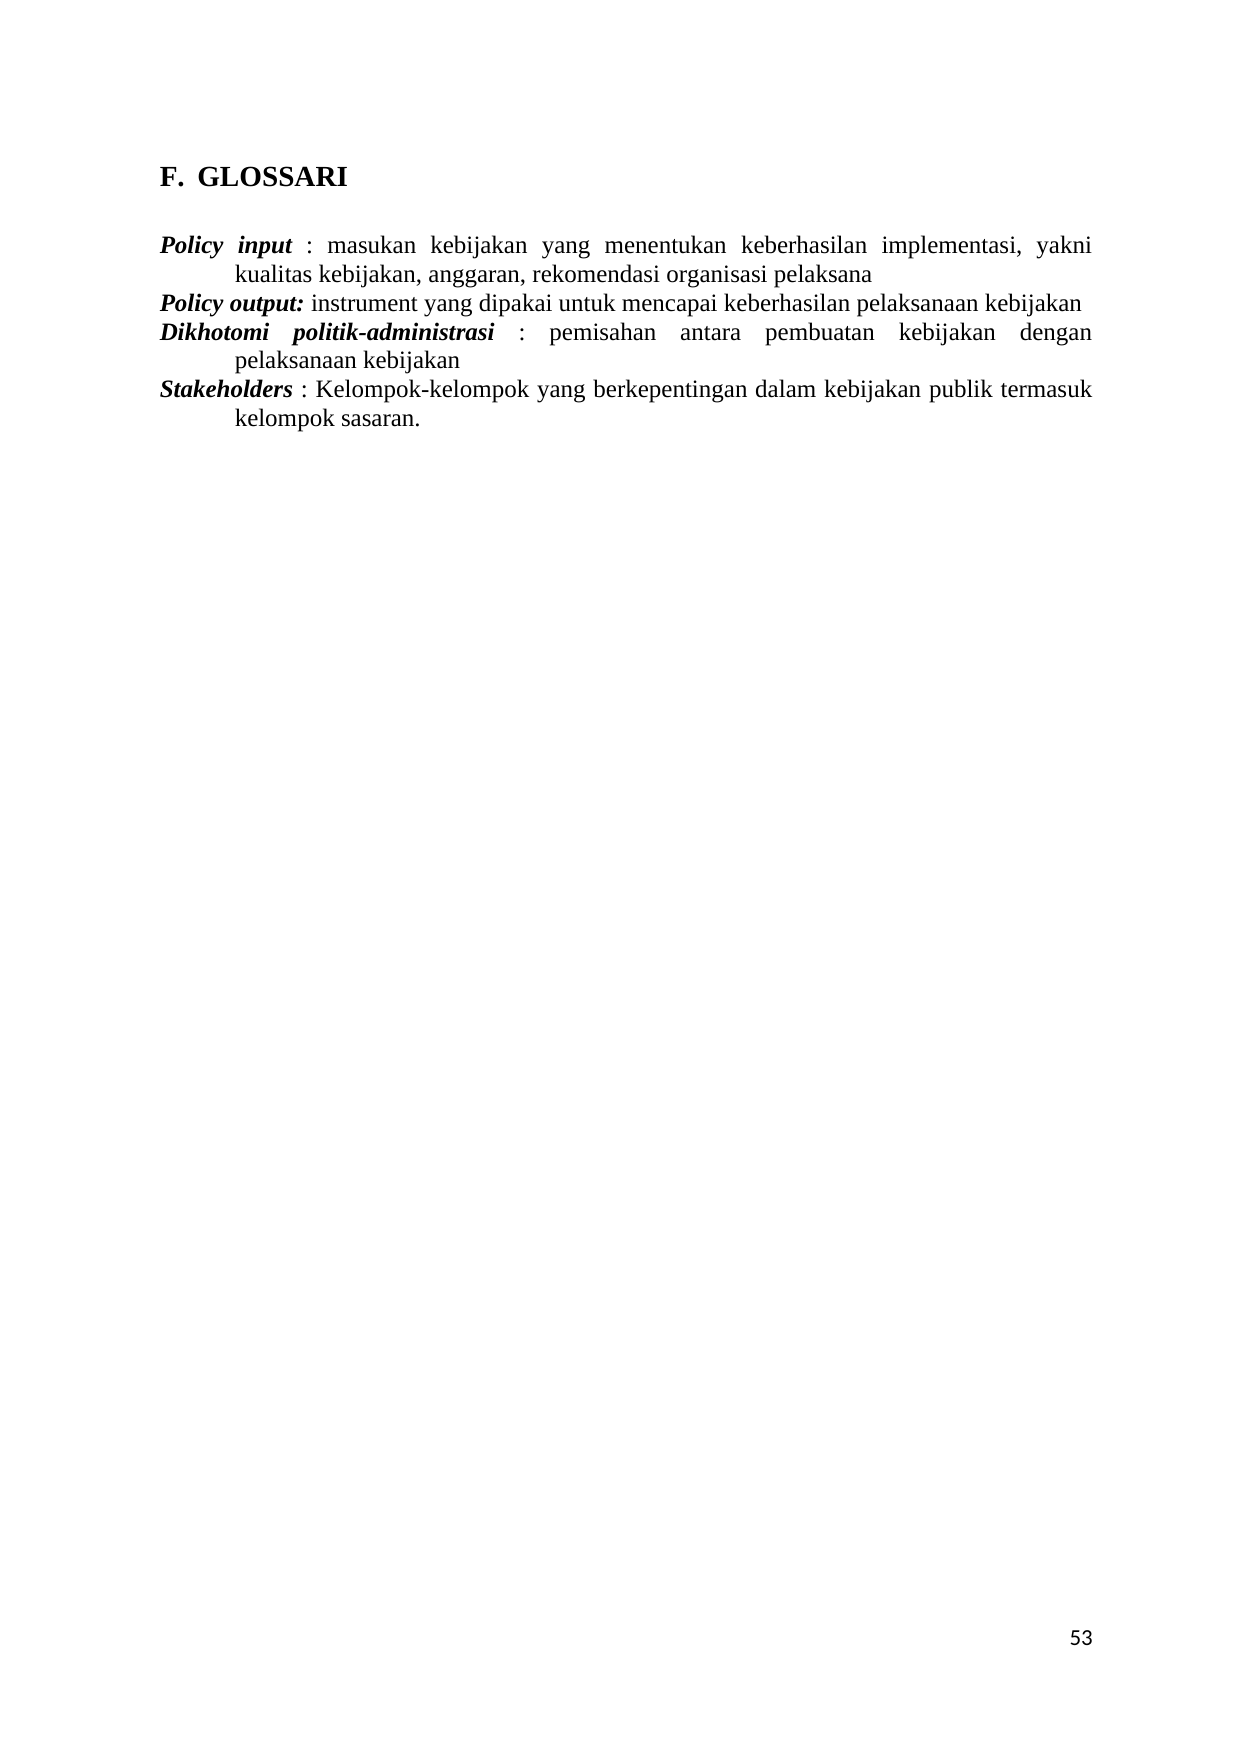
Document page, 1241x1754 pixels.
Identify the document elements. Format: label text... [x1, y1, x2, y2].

text Dikhotomi politik-administrasi : pemisahan antara pembuatan kebijakan dengan pelaksanaan kebijakan [159, 317, 1092, 374]
text Policy output: instrument yang dipakai untuk mencapai keberhasilan pelaksanaan kebijakan [159, 288, 1092, 317]
list GLOSSARI [159, 159, 1092, 193]
text Policy input : masukan kebijakan yang menentukan keberhasilan implementasi, yakni kualitas kebijakan, anggaran, rekomendasi organisasi pelaksana [159, 231, 1092, 288]
text Stakeholders : Kelompok-kelompok yang berkepentingan dalam kebijakan publik termasuk kelompok sasaran. [159, 374, 1092, 432]
